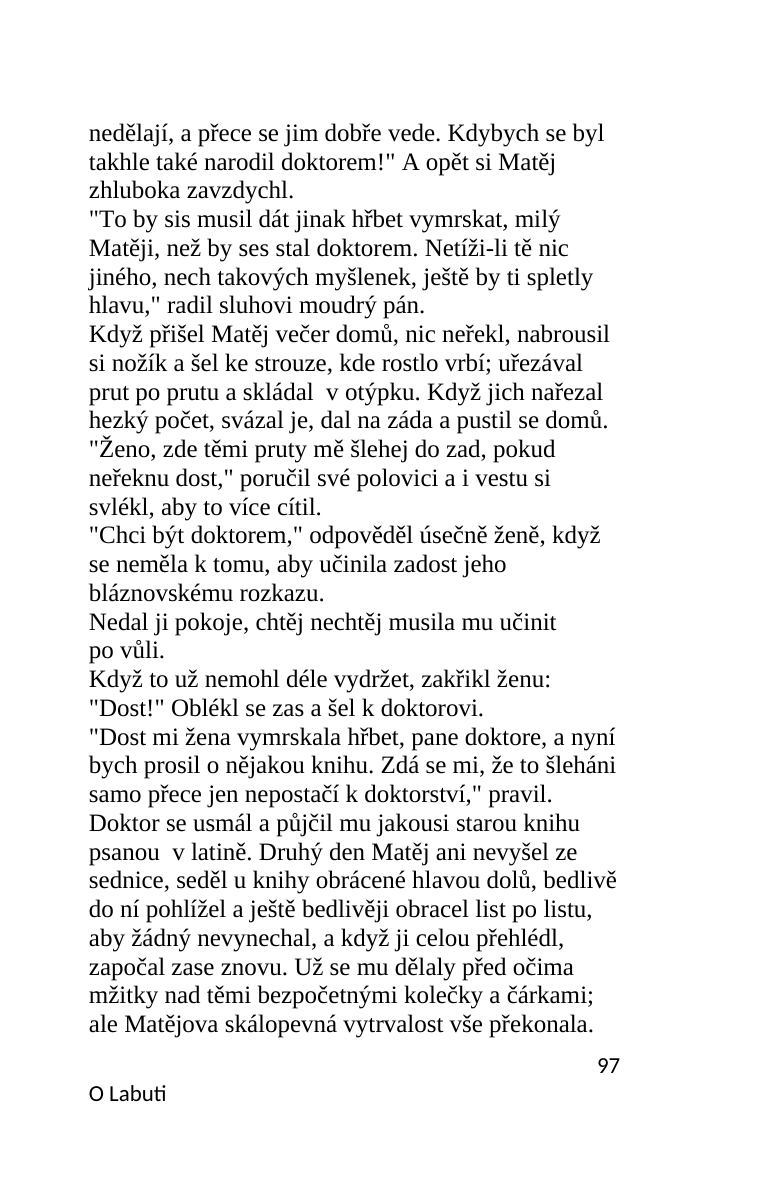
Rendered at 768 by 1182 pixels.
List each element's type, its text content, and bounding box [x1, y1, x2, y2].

text Nedal ji pokoje, chtěj nechtěj musila mu učinit po vůli. [89, 607, 620, 664]
text Když přišel Matěj večer domů, nic neřekl, nabrousil si nožík a šel ke strouze, kde rostlo vrbí; uřezával prut po prutu a skládal v otýpku. Když jich nařezal hezký počet, svázal je, dal na záda a pustil se domů. [89, 319, 620, 434]
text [89, 118, 620, 204]
text "Chci být doktorem," odpověděl úsečně ženě, když se neměla k tomu, aby učinila zadost jeho bláznovskému rozkazu. [89, 521, 620, 607]
text "To by sis musil dát jinak hřbet vymrskat, milý Matěji, než by ses stal doktorem. Netíži-li tě nic jiného, nech takových myšlenek, ještě by ti spletly hlavu," radil sluhovi moudrý pán. [89, 204, 620, 319]
text "Ženo, zde těmi pruty mě šlehej do zad, pokud neřeknu dost," poručil své polovici a i vestu si svlékl, aby to více cítil. [89, 434, 620, 521]
text Doktor se usmál a půjčil mu jakousi starou knihu psanou v latině. Druhý den Matěj ani nevyšel ze sednice, seděl u knihy obrácené hlavou dolů, bedlivě do ní pohlížel a ještě bedlivěji obracel list po listu, aby žádný nevynechal, a když ji celou přehlédl, započal zase znovu. Už se mu dělaly před očima mžitky nad těmi bezpočetnými kolečky a čárkami; ale Matějova skálopevná vytrvalost vše překonala. [89, 808, 620, 1038]
text "Dost mi žena vymrskala hřbet, pane doktore, a nyní bych prosil o nějakou knihu. Zdá se mi, že to šleháni samo přece jen nepostačí k doktorství," pravil. [89, 722, 620, 808]
text Když to už nemohl déle vydržet, zakřikl ženu: "Dost!" Oblékl se zas a šel k doktorovi. [89, 664, 620, 722]
